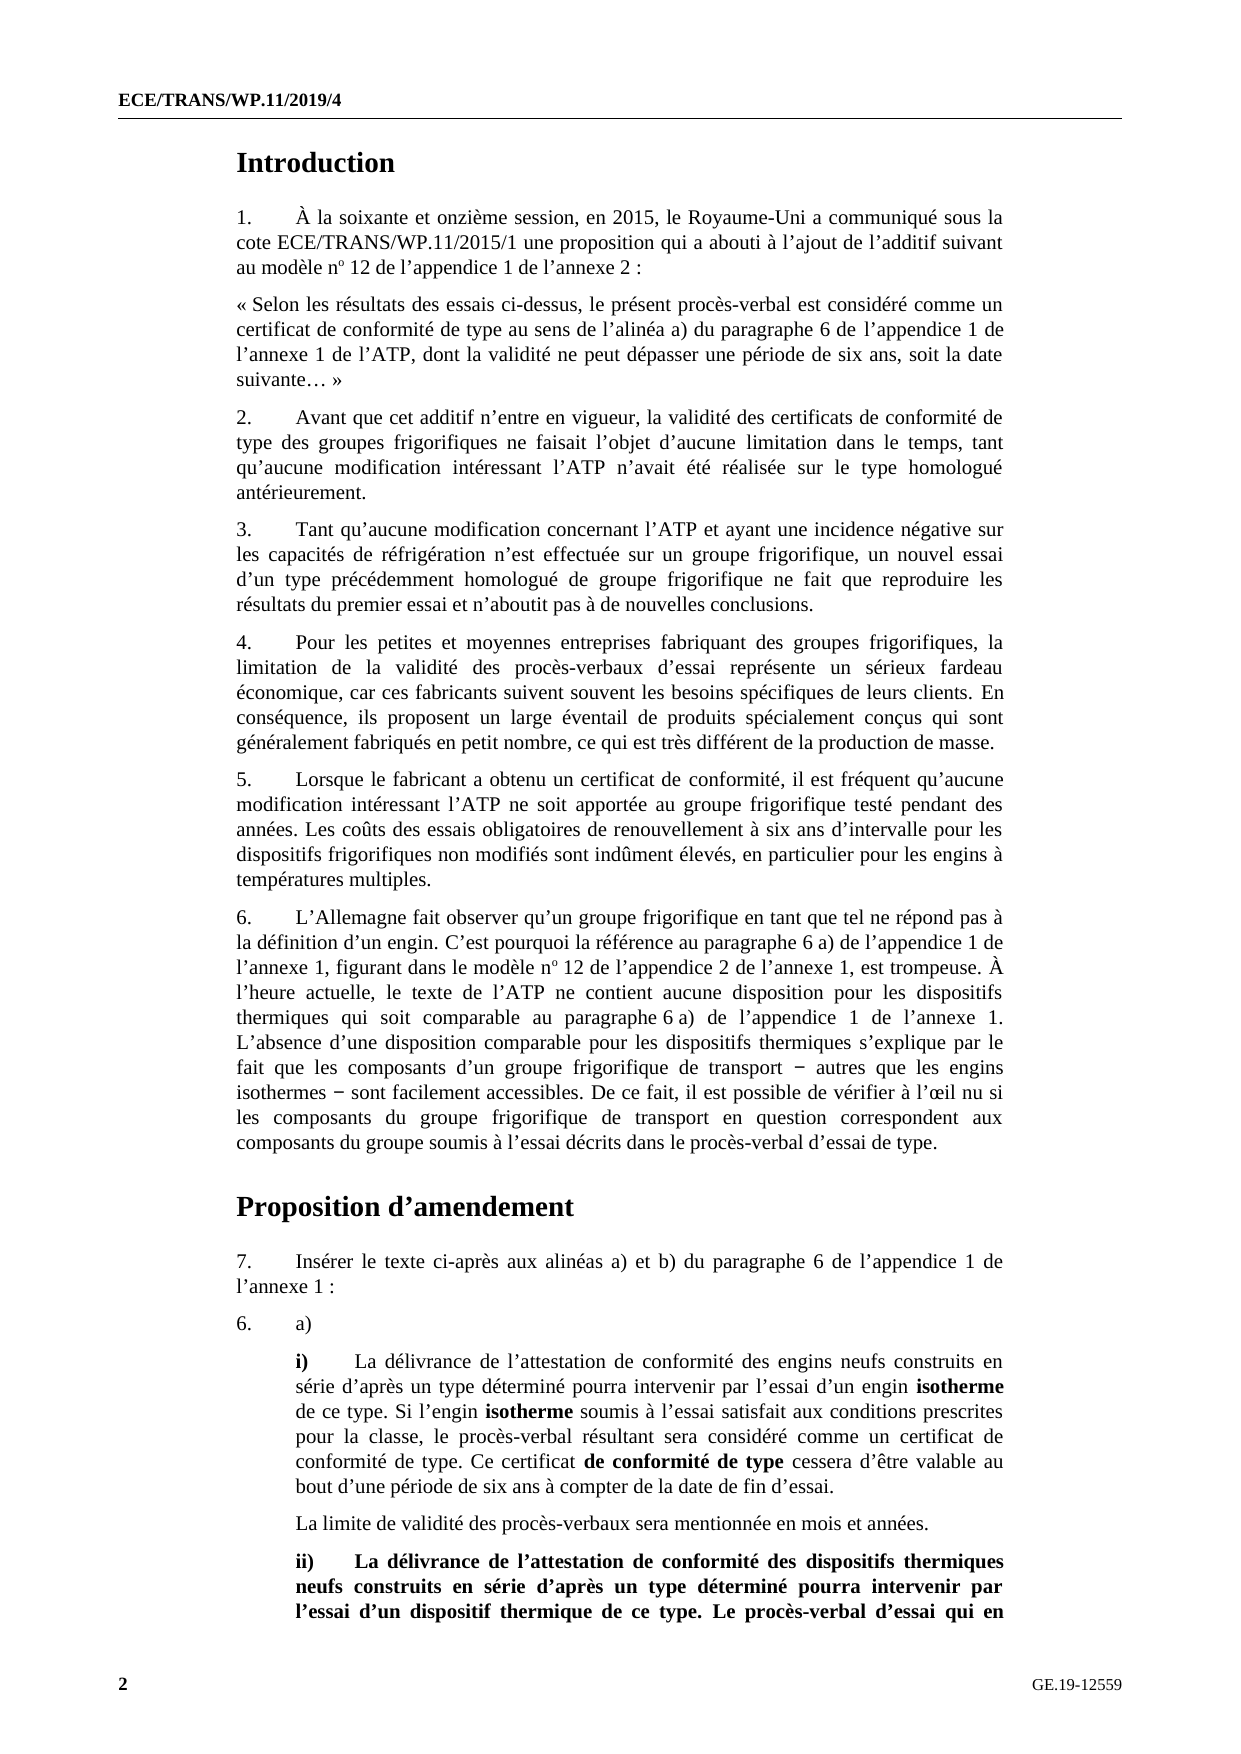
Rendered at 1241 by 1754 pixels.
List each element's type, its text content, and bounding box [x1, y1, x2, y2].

text « Selon les résultats des essais ci-dessus, le présent procès-verbal est considéré comme un certificat de conformité de type au sens de l’alinéa a) du paragraphe 6 de l’appendice 1 de l’annexe 1 de l’ATP, dont la validité ne peut dépasser une période de six ans, soit la date suivante… » [236, 291, 1004, 391]
text 5. Lorsque le fabricant a obtenu un certificat de conformité, il est fréquent qu’aucune modification intéressant l’ATP ne soit apportée au groupe frigorifique testé pendant des années. Les coûts des essais obligatoires de renouvellement à six ans d’intervalle pour les dispositifs frigorifiques non modifiés sont indûment élevés, en particulier pour les engins à températures multiples. [236, 766, 1004, 891]
text La limite de validité des procès-verbaux sera mentionnée en mois et années. [295, 1510, 1004, 1535]
text Proposition d’amendement [118, 1191, 1004, 1223]
text i) La délivrance de l’attestation de conformité des engins neufs construits en série d’après un type déterminé pourra intervenir par l’essai d’un engin isotherme de ce type. Si l’engin isotherme soumis à l’essai satisfait aux conditions prescrites pour la classe, le procès-verbal résultant sera considéré comme un certificat de conformité de type. Ce certificat de conformité de type cessera d’être valable au bout d’une période de six ans à compter de la date de fin d’essai. [295, 1348, 1004, 1498]
text Introduction [118, 148, 1004, 179]
text 3. Tant qu’aucune modification concernant l’ATP et ayant une incidence négative sur les capacités de réfrigération n’est effectuée sur un groupe frigorifique, un nouvel essai d’un type précédemment homologué de groupe frigorifique ne fait que reproduire les résultats du premier essai et n’aboutit pas à de nouvelles conclusions. [236, 516, 1004, 616]
text 7. Insérer le texte ci-après aux alinéas a) et b) du paragraphe 6 de l’appendice 1 de l’annexe 1 : [236, 1248, 1004, 1298]
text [295, 1548, 1004, 1623]
text 6. a) [236, 1310, 1004, 1335]
text 2. Avant que cet additif n’entre en vigueur, la validité des certificats de conformité de type des groupes frigorifiques ne faisait l’objet d’aucune limitation dans le temps, tant qu’aucune modification intéressant l’ATP n’avait été réalisée sur le type homologué antérieurement. [236, 404, 1004, 504]
text 1. À la soixante et onzième session, en 2015, le Royaume-Uni a communiqué sous la cote ECE/TRANS/WP.11/2015/1 une proposition qui a abouti à l’ajout de l’additif suivant au modèle no 12 de l’appendice 1 de l’annexe 2 : [236, 204, 1004, 279]
text 6. L’Allemagne fait observer qu’un groupe frigorifique en tant que tel ne répond pas à la définition d’un engin. C’est pourquoi la référence au paragraphe 6 a) de l’appendice 1 de l’annexe 1, figurant dans le modèle no 12 de l’appendice 2 de l’annexe 1, est trompeuse. À l’heure actuelle, le texte de l’ATP ne contient aucune disposition pour les dispositifs thermiques qui soit comparable au paragraphe 6 a) de l’appendice 1 de l’annexe 1. L’absence d’une disposition comparable pour les dispositifs thermiques s’explique par le fait que les composants d’un groupe frigorifique de transport − autres que les engins isothermes − sont facilement accessibles. De ce fait, il est possible de vérifier à l’œil nu si les composants du groupe frigorifique de transport en question correspondent aux composants du groupe soumis à l’essai décrits dans le procès-verbal d’essai de type. [236, 904, 1004, 1154]
text 4. Pour les petites et moyennes entreprises fabriquant des groupes frigorifiques, la limitation de la validité des procès-verbaux d’essai représente un sérieux fardeau économique, car ces fabricants suivent souvent les besoins spécifiques de leurs clients. En conséquence, ils proposent un large éventail de produits spécialement conçus qui sont généralement fabriqués en petit nombre, ce qui est très différent de la production de masse. [236, 629, 1004, 754]
